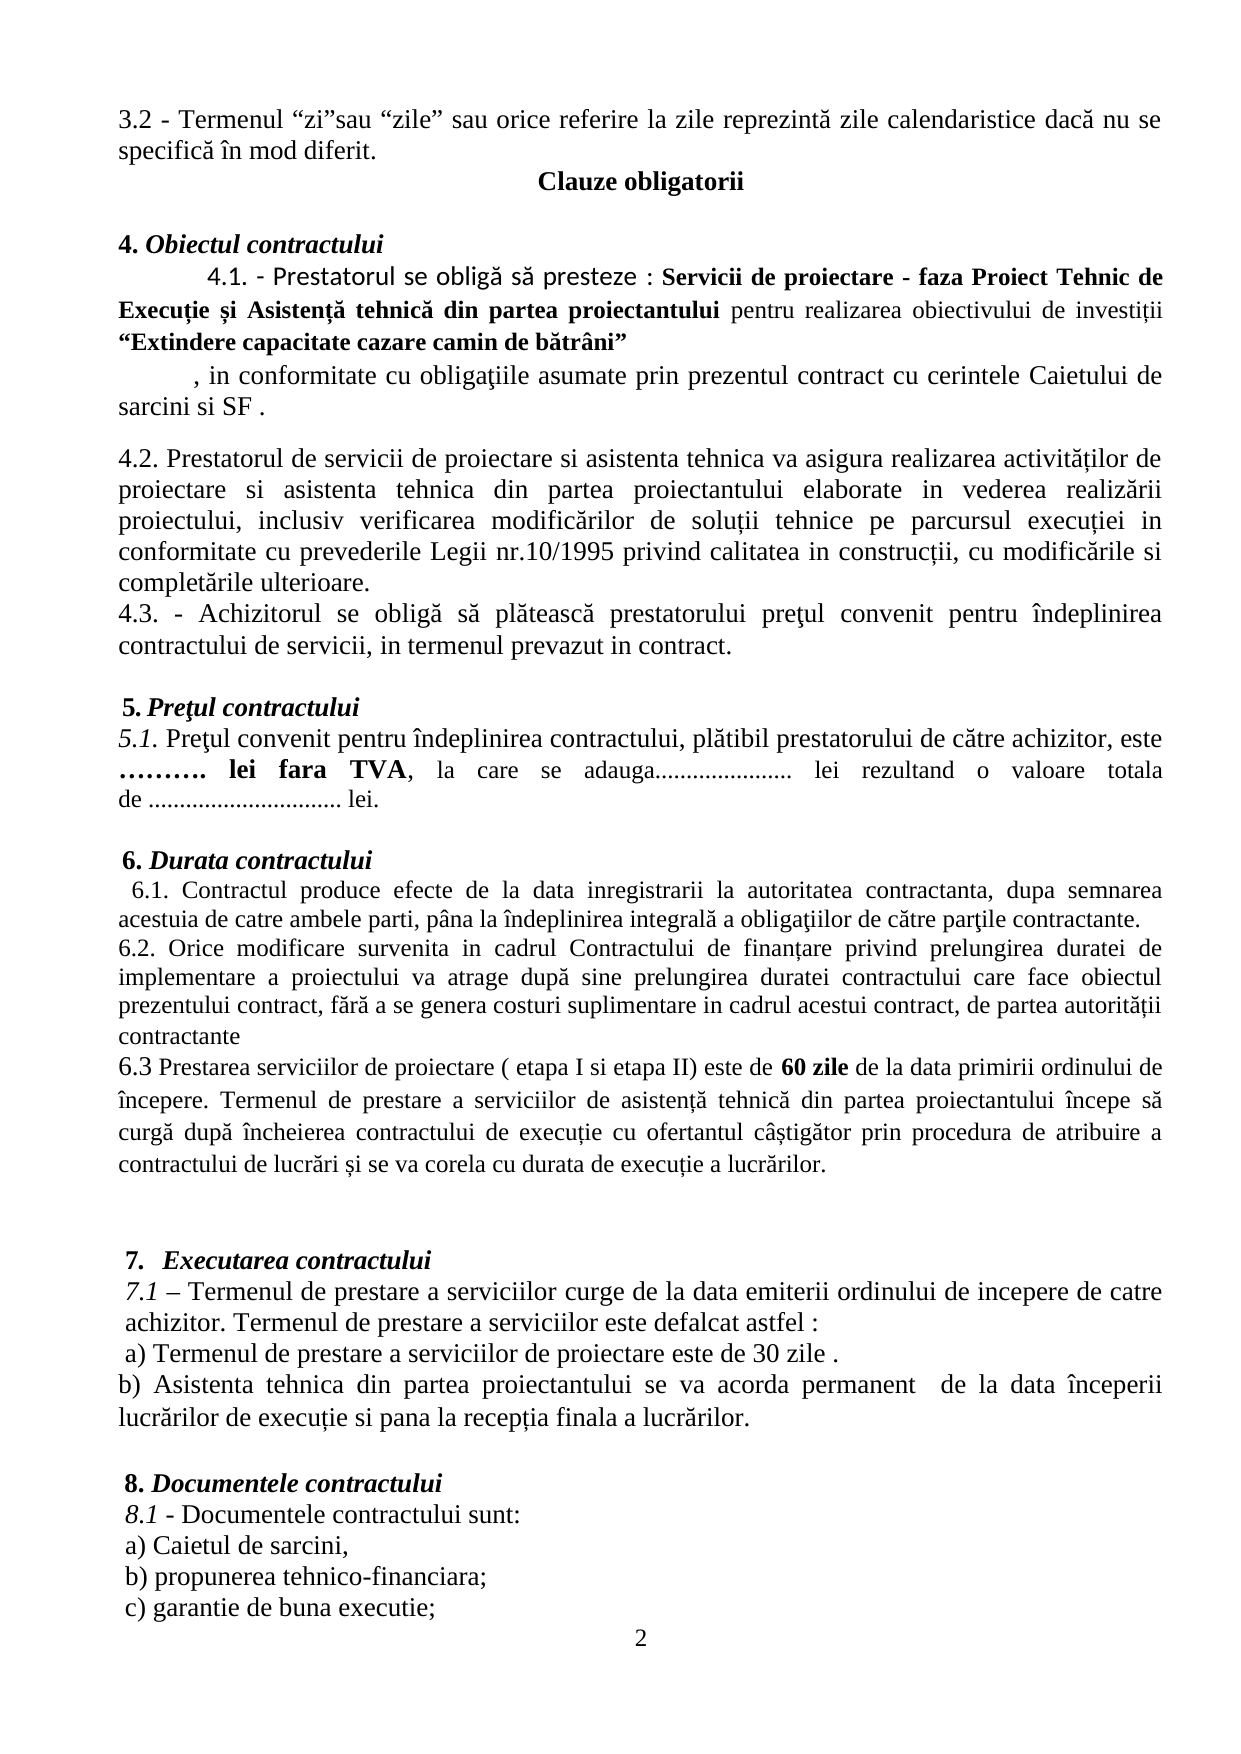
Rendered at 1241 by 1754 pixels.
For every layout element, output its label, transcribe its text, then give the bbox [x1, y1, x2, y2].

text c) garantie de buna executie; [118, 1591, 1163, 1622]
text 6. Durata contractului [122, 844, 1163, 876]
text a) Termenul de prestare a serviciilor de proiectare este de 30 zile . [118, 1337, 1163, 1368]
list 4.1. - Prestatorul se obligă să presteze : Servicii de proiectare - faza Proiect Tehnic de Execuție și Asistență tehnică din partea proiectantului pentru realizarea obiectivului de investiții “Extindere capacitate cazare camin de bătrâni” [118, 259, 1163, 356]
text 6.2. Orice modificare survenita in cadrul Contractului de finanțare privind prelungirea duratei de implementare a proiectului va atrage după sine prelungirea duratei contractului care face obiectul prezentului contract, fără a se genera costuri suplimentare in cadrul acestui contract, de partea autorității contractante [118, 933, 1163, 1050]
text 4.3. - Achizitorul se obligă să plătească prestatorului preţul convenit pentru îndeplinirea contractului de servicii, in termenul prevazut in contract. [118, 598, 1163, 660]
text 7.1 – Termenul de prestare a serviciilor curge de la data emiterii ordinului de incepere de catre achizitor. Termenul de prestare a serviciilor este defalcat astfel : [125, 1275, 1163, 1337]
text 8. Documentele contractului [124, 1467, 1163, 1498]
text 8.1 - Documentele contractului sunt: [125, 1498, 1163, 1529]
text 5. Preţul contractului [122, 691, 1163, 722]
text 7. Executarea contractului [125, 1244, 875, 1275]
text b) propunerea tehnico-financiara; [125, 1560, 1163, 1591]
text a) Caietul de sarcini, [125, 1529, 1163, 1560]
text , in conformitate cu obligaţiile asumate prin prezentul contract cu cerintele Caietului de sarcini si SF . [118, 359, 1163, 421]
text 3.2 - Termenul “zi”sau “zile” sau orice referire la zile reprezintă zile calendaristice dacă nu se specifică în mod diferit. [118, 103, 1163, 165]
text 4.2. Prestatorul de servicii de proiectare si asistenta tehnica va asigura realizarea activităților de proiectare si asistenta tehnica din partea proiectantului elaborate in vederea realizării proiectului, inclusiv verificarea modificărilor de soluții tehnice pe parcursul execuției in conformitate cu prevederile Legii nr.10/1995 privind calitatea in construcții, cu modificările si completările ulterioare. [118, 442, 1163, 598]
text 6.3 Prestarea serviciilor de proiectare ( etapa I si etapa II) este de 60 zile de la data primirii ordinului de începere. Termenul de prestare a serviciilor de asistență tehnică din partea proiectantului începe să curgă după încheierea contractului de execuție cu ofertantul câștigător prin procedura de atribuire a contractului de lucrări și se va corela cu durata de execuție a lucrărilor. [118, 1050, 1163, 1178]
text 4. Obiectul contractului [118, 228, 1163, 259]
text 6.1. Contractul produce efecte de la data inregistrarii la autoritatea contractanta, dupa semnarea acestuia de catre ambele parti, pâna la îndeplinirea integrală a obligaţiilor de către parţile contractante. [118, 876, 1163, 933]
text Clauze obligatorii [118, 165, 1163, 197]
text 5.1. Preţul convenit pentru îndeplinirea contractului, plătibil prestatorului de către achizitor, este ………. lei fara TVA, la care se adauga...................... lei rezultand o valoare totala de ............................... lei. [118, 722, 1163, 813]
text b) Asistenta tehnica din partea proiectantului se va acorda permanent de la data începerii lucrărilor de execuție si pana la recepția finala a lucrărilor. [118, 1368, 1163, 1433]
